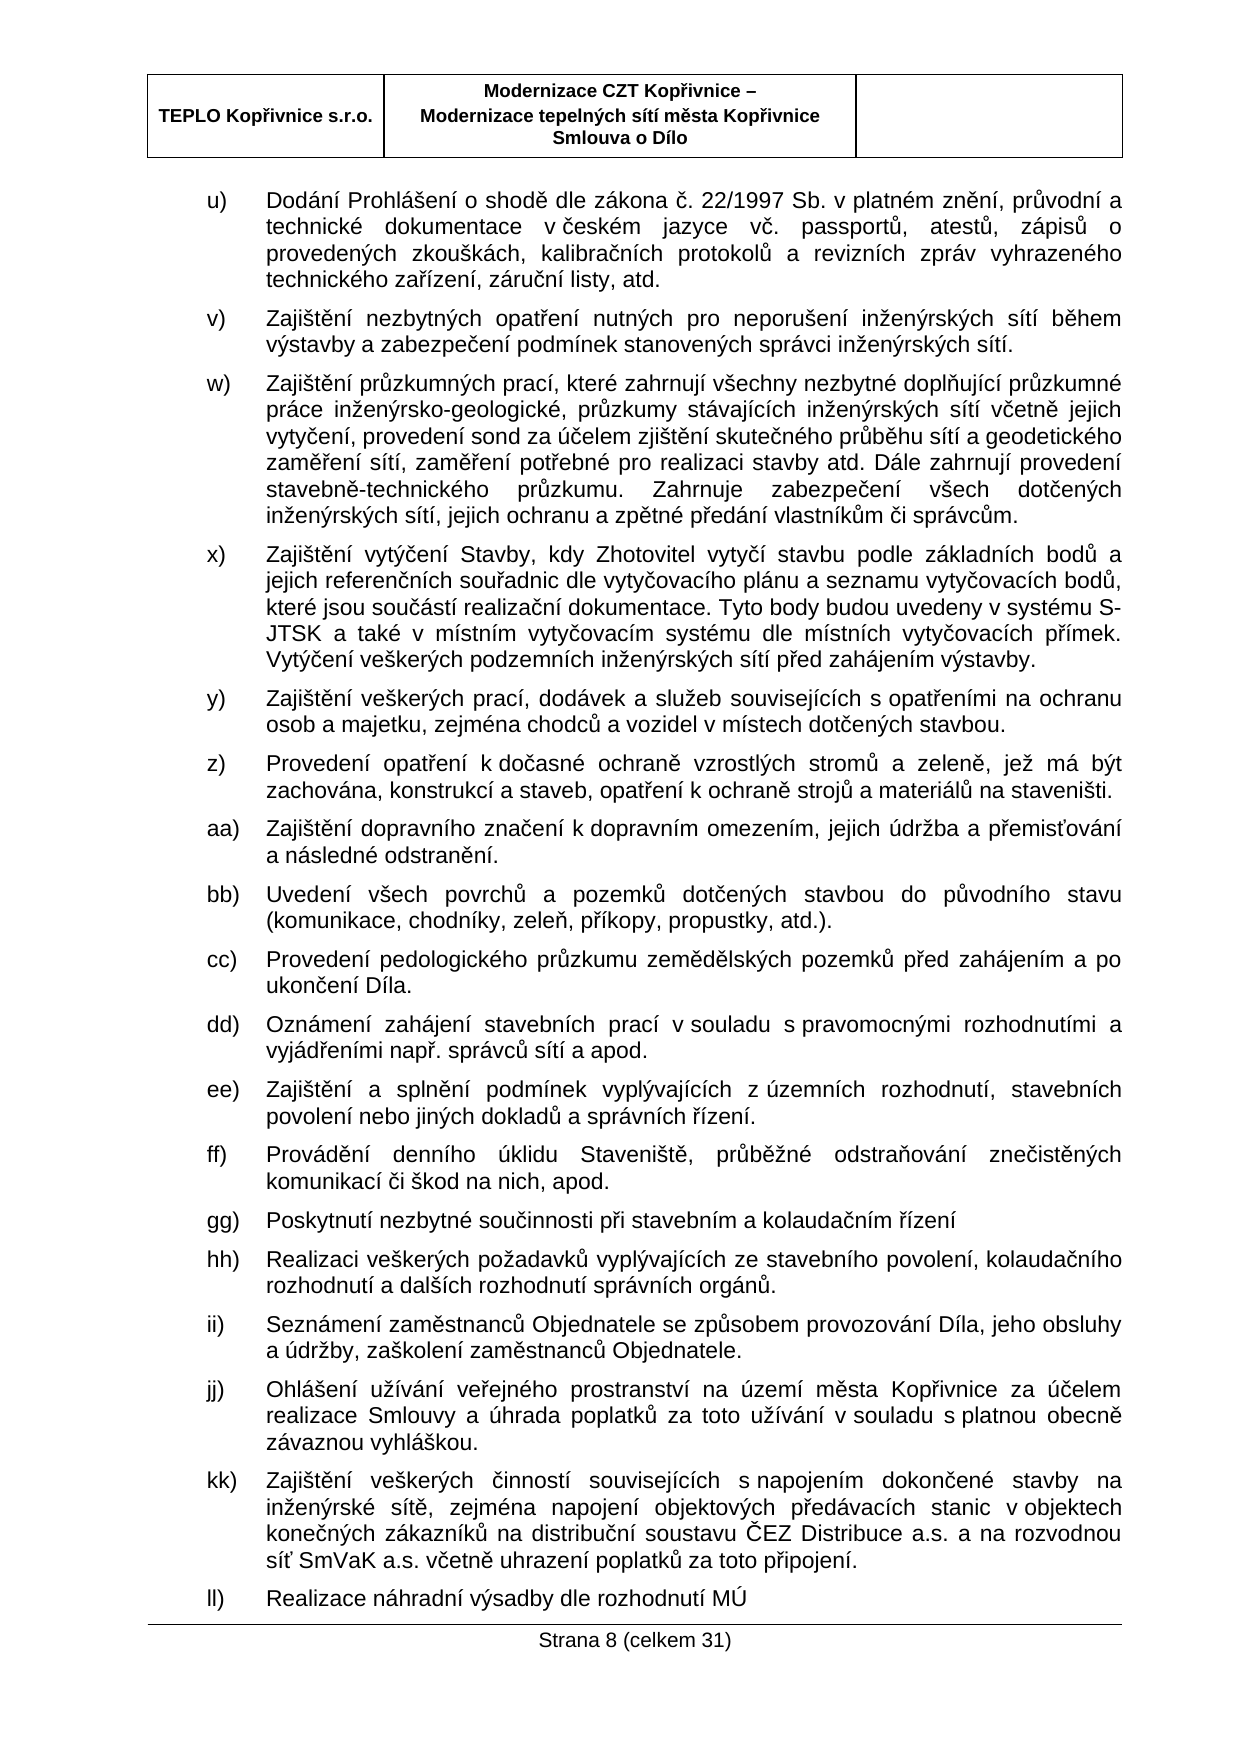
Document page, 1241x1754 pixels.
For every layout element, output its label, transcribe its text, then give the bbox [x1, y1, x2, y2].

subtitle Provádění denního úklidu Staveniště, průběžné odstraňování znečistěných komunikací či škod na nich, apod. [207, 1141, 1122, 1194]
subtitle Seznámení zaměstnanců Objednatele se způsobem provozování Díla, jeho obsluhy a údržby, zaškolení zaměstnanců Objednatele. [207, 1311, 1122, 1363]
subtitle Ohlášení užívání veřejného prostranství na území města Kopřivnice za účelem realizace Smlouvy a úhrada poplatků za toto užívání v souladu s platnou obecně závaznou vyhláškou. [207, 1376, 1122, 1455]
subtitle Zajištění dopravního značení k dopravním omezením, jejich údržba a přemisťování a následné odstranění. [207, 815, 1122, 868]
subtitle Zajištění veškerých prací, dodávek a služeb souvisejících s opatřeními na ochranu osob a majetku, zejména chodců a vozidel v místech dotčených stavbou. [207, 685, 1122, 738]
subtitle Provedení opatření k dočasné ochraně vzrostlých stromů a zeleně, jež má být zachována, konstrukcí a staveb, opatření k ochraně strojů a materiálů na staveništi. [207, 750, 1122, 803]
subtitle Oznámení zahájení stavebních prací v souladu s pravomocnými rozhodnutími a vyjádřeními např. správců sítí a apod. [207, 1011, 1122, 1064]
subtitle Poskytnutí nezbytné součinnosti při stavebním a kolaudačním řízení [207, 1207, 1122, 1233]
subtitle Zajištění veškerých činností souvisejících s napojením dokončené stavby na inženýrské sítě, zejména napojení objektových předávacích stanic v objektech konečných zákazníků na distribuční soustavu ČEZ Distribuce a.s. a na rozvodnou síť SmVaK a.s. včetně uhrazení poplatků za toto připojení. [207, 1467, 1122, 1573]
subtitle Realizace náhradní výsadby dle rozhodnutí MÚ [207, 1585, 1122, 1612]
subtitle Dodání Prohlášení o shodě dle zákona č. 22/1997 Sb. v platném znění, průvodní a technické dokumentace v českém jazyce vč. passportů, atestů, zápisů o provedených zkouškách, kalibračních protokolů a revizních zpráv vyhrazeného technického zařízení, záruční listy, atd. [207, 187, 1122, 292]
subtitle Zajištění a splnění podmínek vyplývajících z územních rozhodnutí, stavebních povolení nebo jiných dokladů a správních řízení. [207, 1076, 1122, 1129]
subtitle Realizaci veškerých požadavků vyplývajících ze stavebního povolení, kolaudačního rozhodnutí a dalších rozhodnutí správních orgánů. [207, 1246, 1122, 1298]
subtitle Provedení pedologického průzkumu zemědělských pozemků před zahájením a po ukončení Díla. [207, 946, 1122, 998]
subtitle Uvedení všech povrchů a pozemků dotčených stavbou do původního stavu (komunikace, chodníky, zeleň, příkopy, propustky, atd.). [207, 881, 1122, 933]
subtitle Zajištění vytýčení Stavby, kdy Zhotovitel vytyčí stavbu podle základních bodů a jejich referenčních souřadnic dle vytyčovacího plánu a seznamu vytyčovacích bodů, které jsou součástí realizační dokumentace. Tyto body budou uvedeny v systému S-JTSK a také v místním vytyčovacím systému dle místních vytyčovacích přímek. Vytýčení veškerých podzemních inženýrských sítí před zahájením výstavby. [207, 541, 1122, 672]
subtitle Zajištění nezbytných opatření nutných pro neporušení inženýrských sítí během výstavby a zabezpečení podmínek stanovených správci inženýrských sítí. [207, 305, 1122, 358]
subtitle Zajištění průzkumných prací, které zahrnují všechny nezbytné doplňující průzkumné práce inženýrsko-geologické, průzkumy stávajících inženýrských sítí včetně jejich vytyčení, provedení sond za účelem zjištění skutečného průběhu sítí a geodetického zaměření sítí, zaměření potřebné pro realizaci stavby atd. Dále zahrnují provedení stavebně-technického průzkumu. Zahrnuje zabezpečení všech dotčených inženýrských sítí, jejich ochranu a zpětné předání vlastníkům či správcům. [207, 370, 1122, 528]
